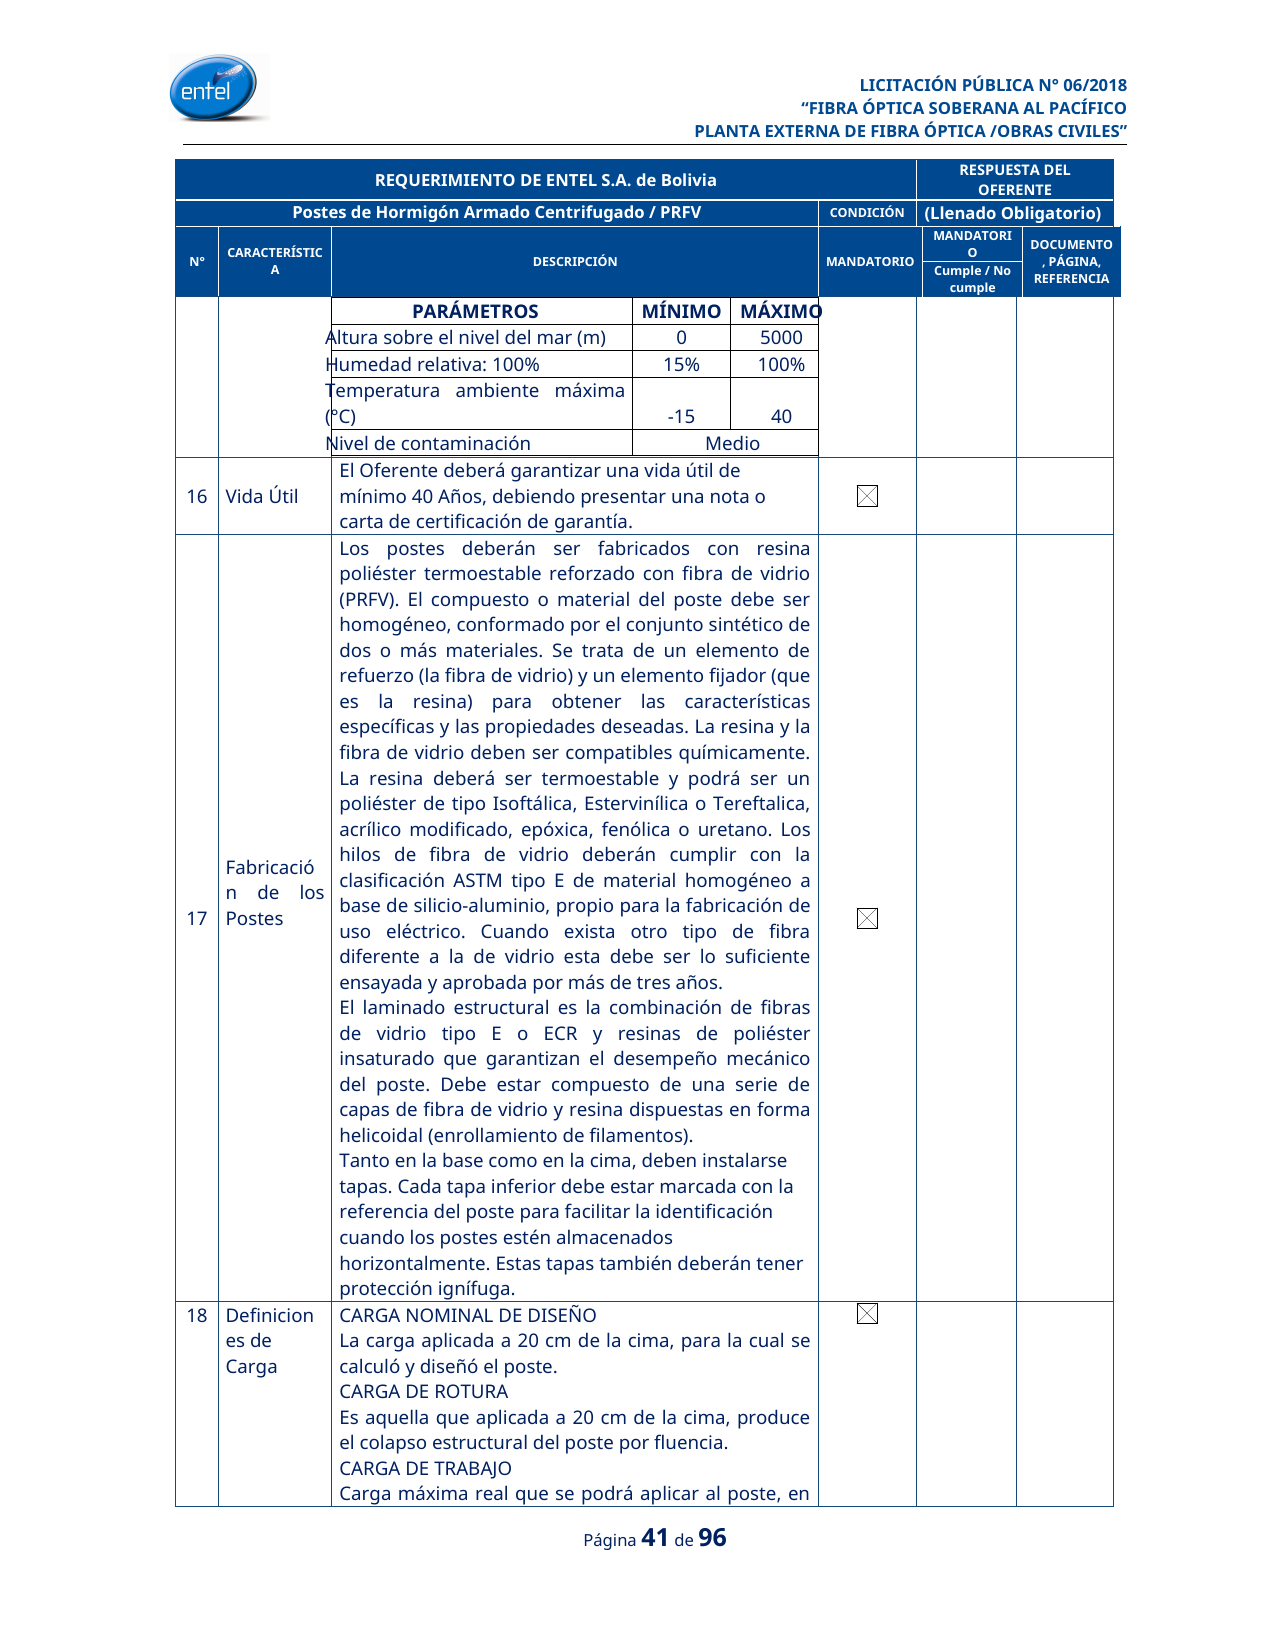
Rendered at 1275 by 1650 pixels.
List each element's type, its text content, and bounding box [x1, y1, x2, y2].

table_cell El Oferente deberá garantizar una vida útil de mínimo 40 Años, debiendo presentar una nota o carta de certificación de garantía. [332, 458, 818, 534]
picture [169, 53, 270, 122]
table_cell El ambiente donde serán instalados los postes de PRFV tienen las siguientes características: [332, 325, 632, 350]
table_cell CONDICIÓN [819, 201, 916, 226]
table_header REQUERIMIENTO DE ENTEL S.A. de Bolivia [176, 160, 916, 199]
table_cell Los postes deberán ser fabricados con resina poliéster termoestable reforzado con fibra de vidrio (PRFV). El compuesto o material del poste debe ser homogéneo, conformado por el conjunto sintético de dos o más materiales. Se trata de un elemento de refuerzo (la fibra de vidrio) y un elemento fijador (que es la resina) para obtener las características específicas y las propiedades deseadas. La resina y la fibra de vidrio deben ser compatibles químicamente. La resina deberá ser termoestable y podrá ser un poliéster de tipo Isoftálica, Estervinílica o Tereftalica, acrílico modificado, epóxica, fenólica o uretano. Los hilos de fibra de vidrio deberán cumplir con la clasificación ASTM tipo E de material homogéneo a base de silicio-aluminio, propio para la fabricación de uso eléctrico. Cuando exista otro tipo de fibra diferente a la de vidrio esta debe ser lo suficiente ensayada y aprobada por más de tres años. El laminado estructural es la combinación de fibras de vidrio tipo E o ECR y resinas de poliéster insaturado que garantizan el desempeño mecánico del poste. Debe estar compuesto de una serie de capas de fibra de vidrio y resina dispuestas en forma helicoidal (enrollamiento de filamentos). Tanto en la base como en la cima, deben instalarse tapas. Cada tapa inferior debe estar marcada con la referencia del poste para facilitar la identificación cuando los postes estén almacenados horizontalmente. Estas tapas también deberán tener protección ignífuga. [332, 535, 818, 1301]
table_cell 17 [176, 535, 218, 1301]
table_cell MANDATORIO [923, 227, 1022, 261]
table_cell MANDATORIO [819, 227, 922, 296]
table_cell Condiciones Ambientales [219, 297, 331, 457]
table_cell El ambiente donde serán instalados los postes de PRFV tienen las siguientes características: [332, 351, 632, 377]
table_header RESPUESTA DEL OFERENTE [917, 160, 1113, 199]
table_cell [1017, 535, 1113, 1301]
table_cell Postes de Hormigón Armado Centrifugado / PRFV [176, 201, 818, 226]
table_cell El ambiente donde serán instalados los postes de PRFV tienen las siguientes características: [332, 298, 632, 324]
table_cell 15 [176, 297, 218, 457]
table_cell [819, 1302, 916, 1506]
table_cell Definiciones de Carga [219, 1302, 331, 1506]
table_cell DESCRIPCIÓN [332, 227, 818, 296]
table_cell [1017, 458, 1113, 534]
table_cell Vida Útil [219, 458, 331, 534]
table_cell 18 [176, 1302, 218, 1506]
table_cell [917, 1302, 1016, 1506]
table_cell 16 [176, 458, 218, 534]
table_cell Fabricación de los Postes [219, 535, 331, 1301]
table_cell [917, 297, 1016, 457]
table_cell [819, 535, 916, 1301]
table_cell [1017, 297, 1113, 457]
table_cell Cumple / No cumple [923, 262, 1022, 296]
table_cell DOCUMENTO, PÁGINA, REFERENCIA [1023, 227, 1120, 296]
table_cell [819, 458, 916, 534]
table_cell [1017, 1302, 1113, 1506]
table_cell El ambiente donde serán instalados los postes de PRFV tienen las siguientes características: [332, 430, 632, 455]
table_cell CARACTERÍSTICA [219, 227, 331, 296]
table_cell (Llenado Obligatorio) [917, 201, 1113, 226]
table_cell [819, 297, 916, 457]
table_cell N° [176, 227, 218, 296]
table_cell El ambiente donde serán instalados los postes de PRFV tienen las siguientes características: [332, 378, 632, 429]
table_cell [917, 535, 1016, 1301]
table_cell [917, 458, 1016, 534]
